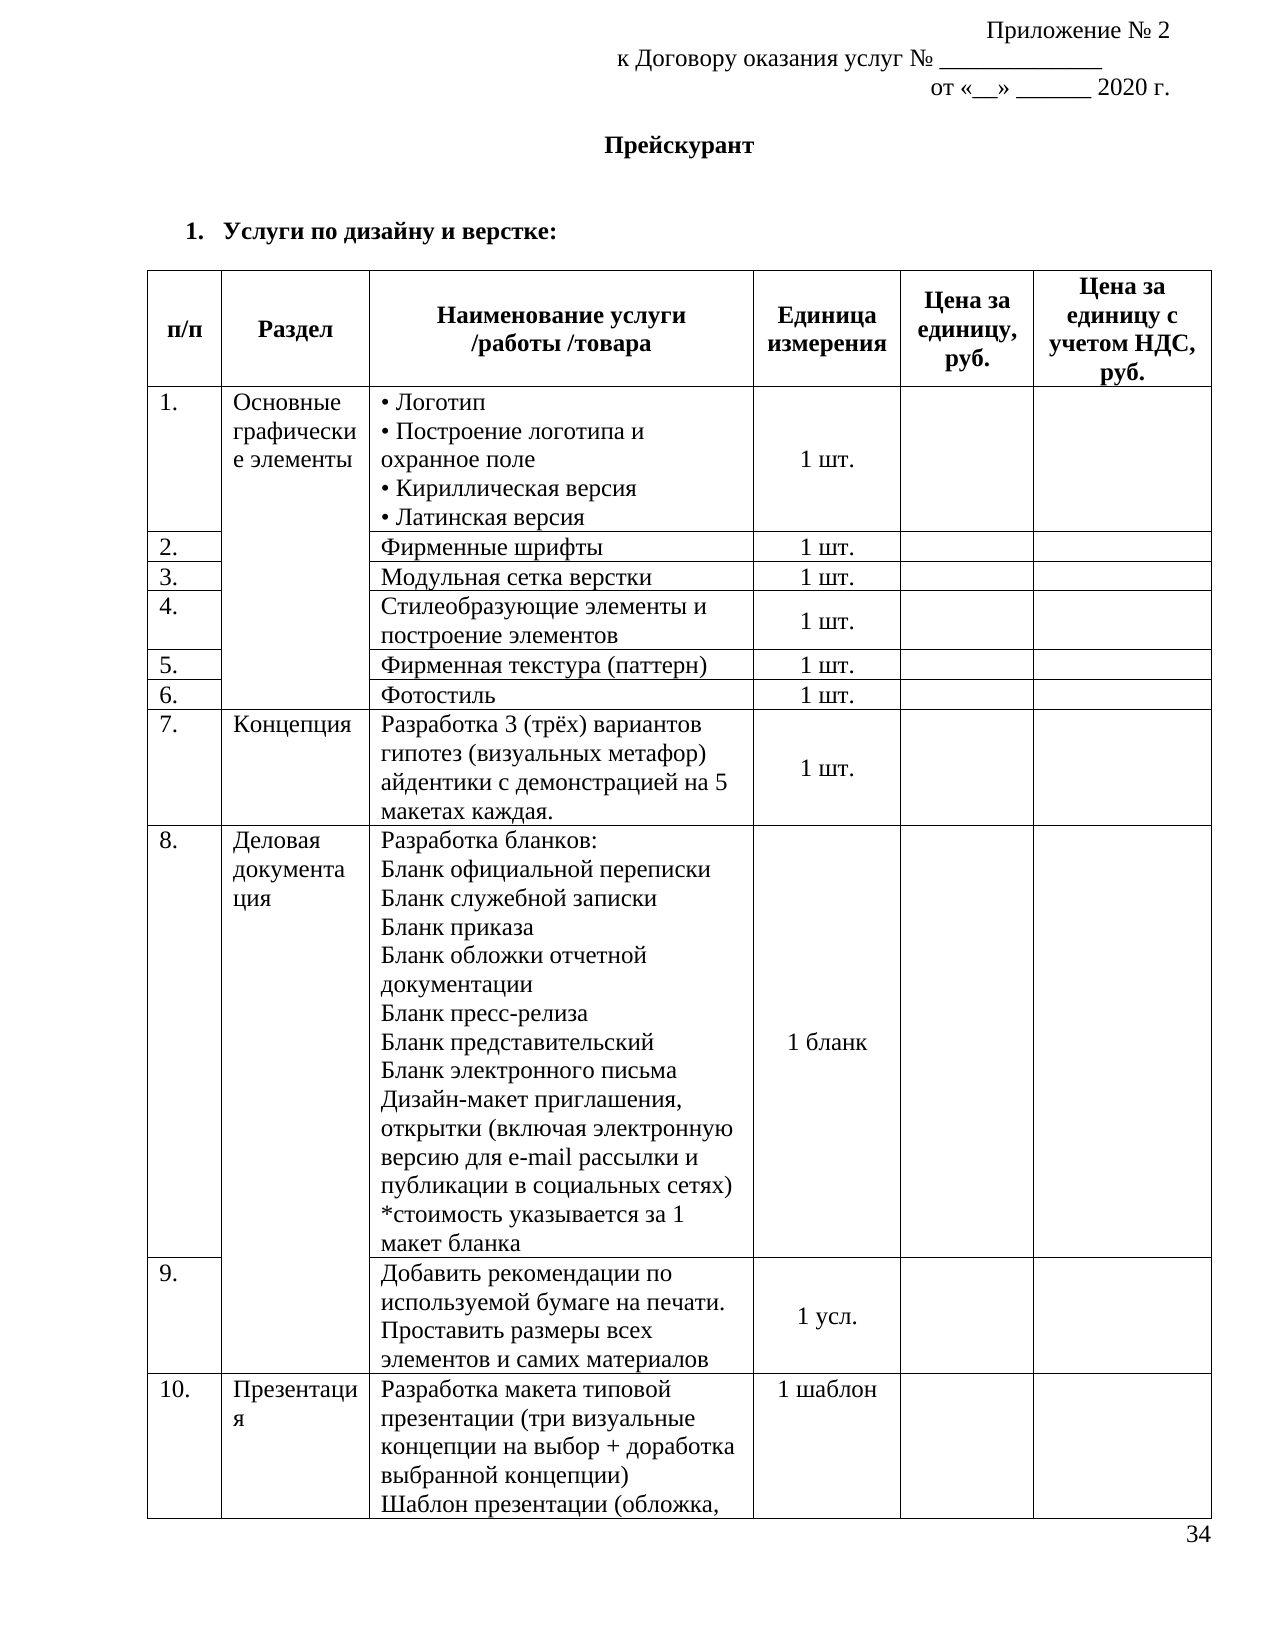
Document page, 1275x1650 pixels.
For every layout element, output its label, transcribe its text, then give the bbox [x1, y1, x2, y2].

table_cell Фотостиль [370, 680, 753, 708]
table_cell [901, 387, 1033, 531]
table_header Наименование услуги /работы /товара [370, 271, 753, 386]
table_cell 4. [148, 591, 221, 649]
table_cell Основные графические элементы [222, 387, 369, 708]
table_cell [901, 1258, 1033, 1373]
table_cell 1 шт. [754, 650, 900, 679]
table_cell Фирменная текстура (паттерн) [370, 650, 753, 679]
table_cell 6. [148, 680, 221, 708]
table_cell [1034, 710, 1211, 824]
table_cell [1034, 826, 1211, 1257]
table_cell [370, 1374, 753, 1518]
table_cell [1034, 387, 1211, 531]
table_cell [1034, 650, 1211, 679]
table_cell 1 шт. [754, 591, 900, 649]
table_cell Разработка бланков: Бланк официальной переписки Бланк служебной записки Бланк приказа Бланк обложки отчетной документации Бланк пресс-релиза Бланк представительский Бланк электронного письма Дизайн-макет приглашения, открытки (включая электронную версию для e-mail рассылки и публикации в социальных сетях) *стоимость указывается за 1 макет бланка [370, 826, 753, 1257]
table_cell [1034, 562, 1211, 590]
table_header Цена за единицу с учетом НДС, руб. [1034, 271, 1211, 386]
table_cell Разработка 3 (трёх) вариантов гипотез (визуальных метафор) айдентики с демонстрацией на 5 макетах каждая. [370, 710, 753, 824]
table_cell 1 шаблон [754, 1374, 900, 1518]
table_cell 5. [148, 650, 221, 679]
table_header Раздел [222, 271, 369, 386]
table_cell 7. [148, 710, 221, 824]
table_cell [1034, 591, 1211, 649]
table_cell 3. [148, 562, 221, 590]
table_cell 1 усл. [754, 1258, 900, 1373]
table_cell Добавить рекомендации по используемой бумаге на печати. Проставить размеры всех элементов и самих материалов [370, 1258, 753, 1373]
text Прейскурант [148, 130, 1211, 158]
table_header Приложение № 2 к Договору оказания услуг № _____________ от «__» ______ 2020 г. [606, 15, 1181, 101]
table_cell [1034, 1374, 1211, 1518]
table_cell Модульная сетка верстки [370, 562, 753, 590]
table_cell [901, 562, 1033, 590]
table_cell [901, 591, 1033, 649]
table_cell [901, 1374, 1033, 1518]
table_cell • Логотип • Построение логотипа и охранное поле • Кириллическая версия • Латинская версия [370, 387, 753, 531]
table_header Единица измерения [754, 271, 900, 386]
table_cell 2. [148, 532, 221, 561]
table_cell 1 шт. [754, 532, 900, 561]
list Услуги по дизайну и верстке: [185, 216, 1211, 245]
table_cell 1 шт. [754, 387, 900, 531]
table_cell 1 шт. [754, 680, 900, 708]
table_cell [901, 710, 1033, 824]
table_cell 10. [148, 1374, 221, 1518]
table_cell 1 шт. [754, 710, 900, 824]
table_header п/п [148, 271, 221, 386]
table_cell [901, 826, 1033, 1257]
table_cell [1034, 680, 1211, 708]
table_cell Концепция [222, 710, 369, 824]
table_cell 1 шт. [754, 562, 900, 590]
table_cell [901, 680, 1033, 708]
table_cell Деловая документация [222, 826, 369, 1373]
table_cell [901, 650, 1033, 679]
table_header Цена за единицу, руб. [901, 271, 1033, 386]
table_cell 1 бланк [754, 826, 900, 1257]
table_cell Фирменные шрифты [370, 532, 753, 561]
table_cell 1. [148, 387, 221, 531]
table_cell 8. [148, 826, 221, 1257]
table_cell 9. [148, 1258, 221, 1373]
table_cell [901, 532, 1033, 561]
table_cell Стилеобразующие элементы и построение элементов [370, 591, 753, 649]
table_cell [1034, 1258, 1211, 1373]
table_cell Презентация [222, 1374, 369, 1518]
table_cell [1034, 532, 1211, 561]
